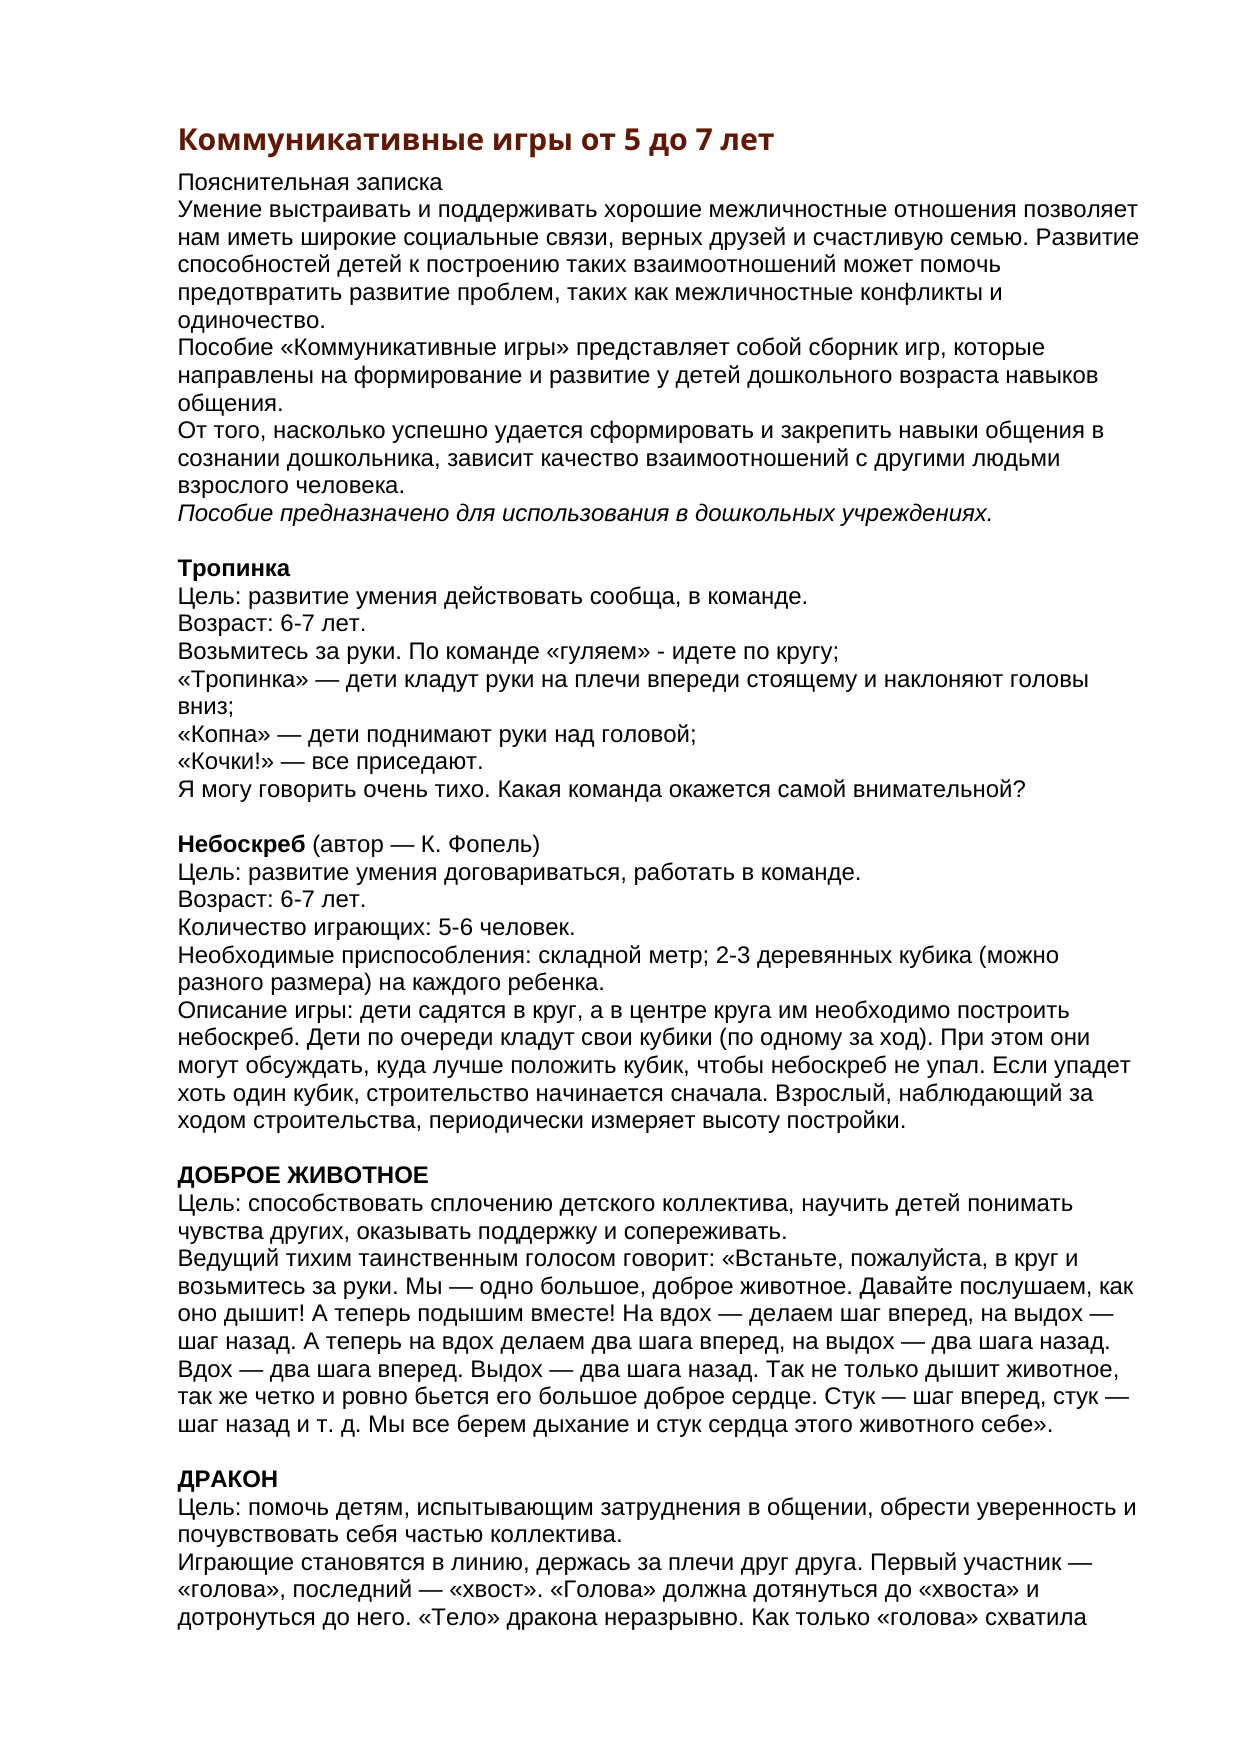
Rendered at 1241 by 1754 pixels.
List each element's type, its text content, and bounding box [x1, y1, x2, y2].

text Пояснительная записка Умение выстраивать и поддерживать хорошие межличностные отношения позволяет нам иметь широкие социальные связи, верных друзей и счастливую семью. Развитие способностей детей к построению таких взаимоотношений может помочь предотвратить развитие проблем, таких как межличностные конфликты и одиночество. Пособие «Коммуникативные игры» представляет собой сборник игр, которые направлены на формирование и развитие у детей дошкольного возраста навыков общения. От того, насколько успешно удается сформировать и закрепить навыки общения в сознании дошкольника, зависит качество взаимоотношений с другими людьми взрослого человека. Пособие предназначено для использования в дошкольных учреждениях. [177, 168, 1152, 526]
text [177, 526, 1152, 1631]
text Коммуникативные игры от 5 до 7 лет [177, 118, 1152, 159]
